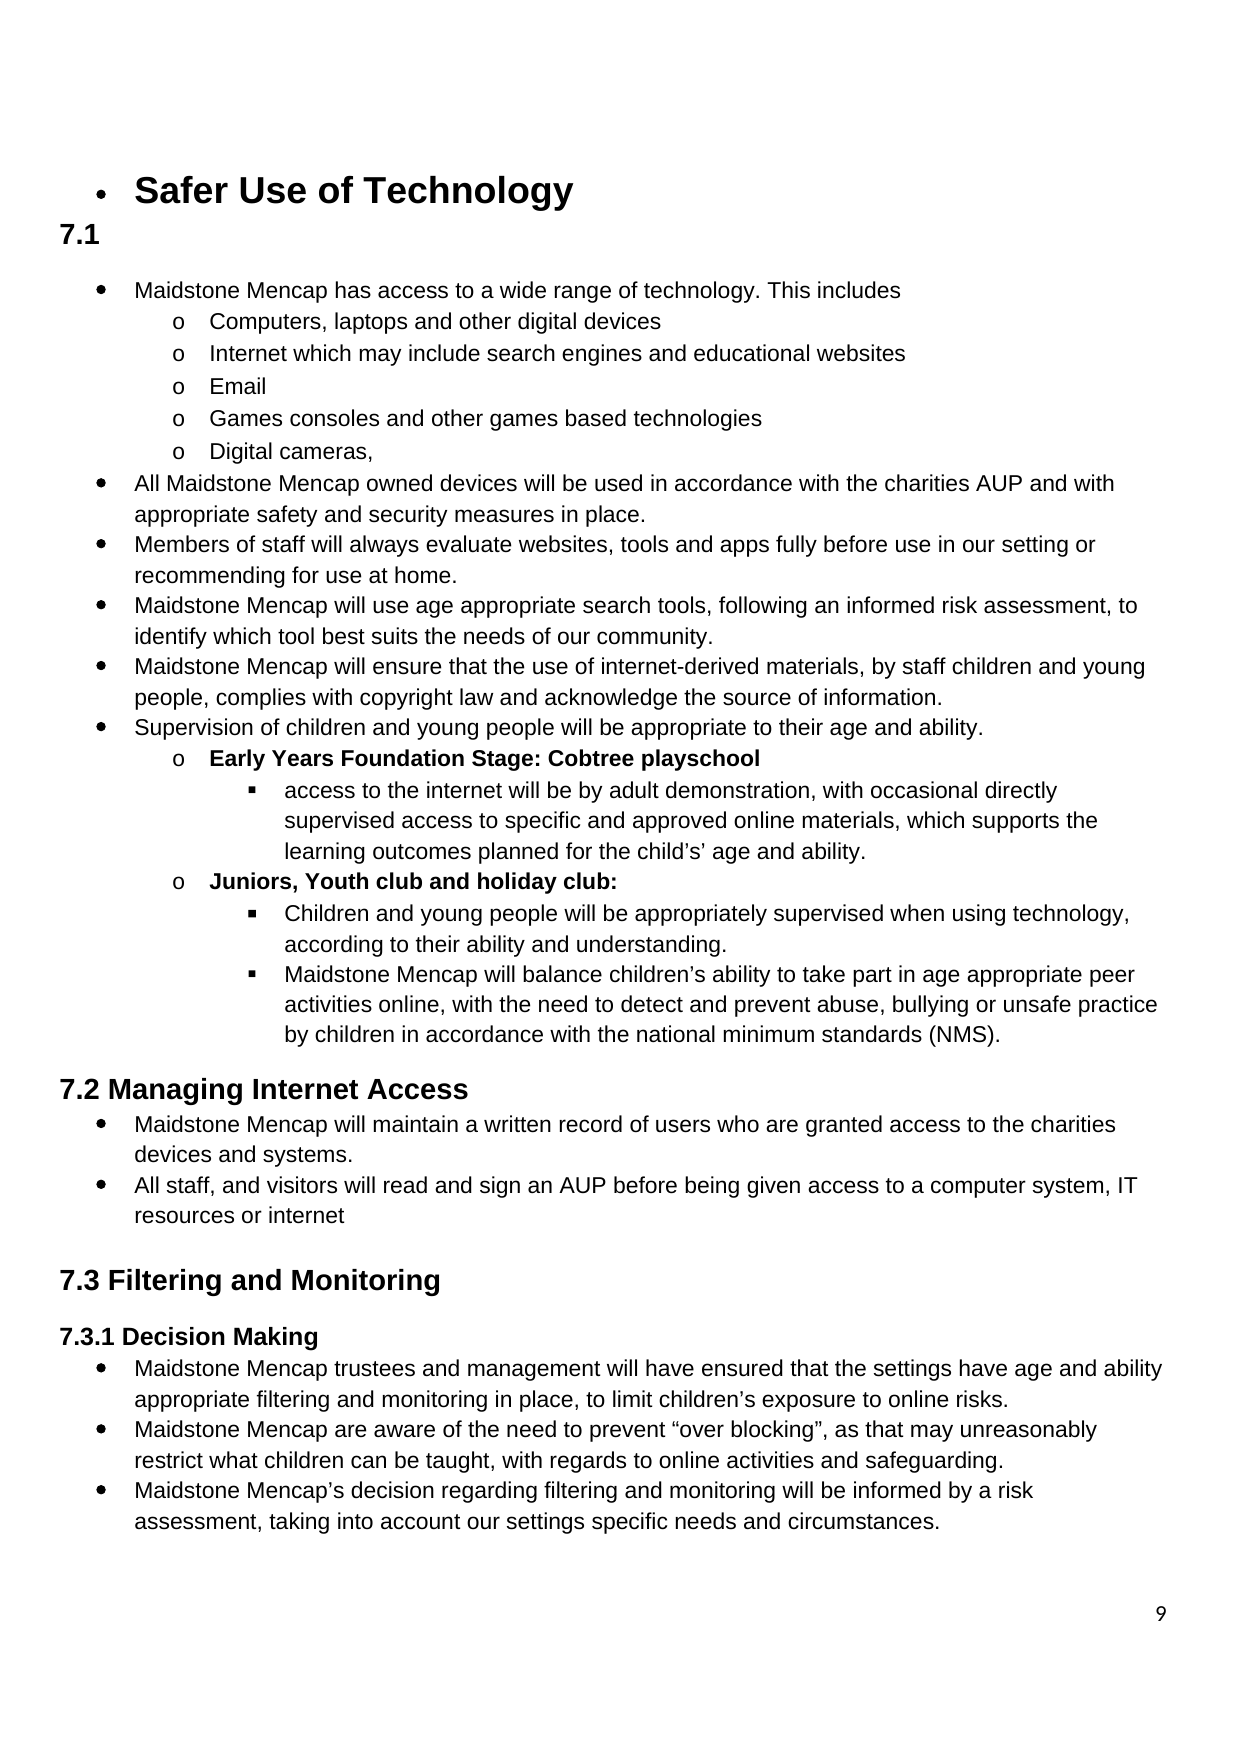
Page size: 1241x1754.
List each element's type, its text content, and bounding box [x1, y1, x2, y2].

list Early Years Foundation Stage: Cobtree playschool [172, 745, 1167, 773]
list access to the internet will be by adult demonstration, with occasional directly supervised access to specific and approved online materials, which supports the learning outcomes planned for the child’s’ age and ability. [247, 777, 1167, 864]
list Internet which may include search engines and educational websites [172, 340, 1167, 368]
list All Maidstone Mencap owned devices will be used in accordance with the charities AUP and with appropriate safety and security measures in place. [97, 470, 1167, 527]
text 7.3 Filtering and Monitoring [59, 1263, 1167, 1296]
text 7.2 Managing Internet Access [59, 1072, 1167, 1106]
list Supervision of children and young people will be appropriate to their age and ability. [97, 714, 1167, 741]
text 7.3.1 Decision Making [59, 1322, 1167, 1351]
list Juniors, Youth club and holiday club: [172, 868, 1167, 896]
list Maidstone Mencap will ensure that the use of internet-derived materials, by staff children and young people, complies with copyright law and acknowledge the source of information. [97, 653, 1167, 710]
list Maidstone Mencap’s decision regarding filtering and monitoring will be informed by a risk assessment, taking into account our settings specific needs and circumstances. [97, 1477, 1167, 1534]
list Maidstone Mencap will use age appropriate search tools, following an informed risk assessment, to identify which tool best suits the needs of our community. [97, 592, 1167, 649]
list Safer Use of Technology [97, 168, 1167, 211]
list Maidstone Mencap trustees and management will have ensured that the settings have age and ability appropriate filtering and monitoring in place, to limit children’s exposure to online risks. [97, 1355, 1167, 1412]
list Children and young people will be appropriately supervised when using technology, according to their ability and understanding. [247, 900, 1167, 957]
list Maidstone Mencap has access to a wide range of technology. This includes [97, 277, 1167, 304]
list Digital cameras, [172, 438, 1167, 466]
list Maidstone Mencap are aware of the need to prevent “over blocking”, as that may unreasonably restrict what children can be taught, with regards to online activities and safeguarding. [97, 1416, 1167, 1473]
list Maidstone Mencap will balance children’s ability to take part in age appropriate peer activities online, with the need to detect and prevent abuse, bullying or unsafe practice by children in accordance with the national minimum standards (NMS). [247, 961, 1167, 1047]
list All staff, and visitors will read and sign an AUP before being given access to a computer system, IT resources or internet [97, 1172, 1167, 1229]
list Maidstone Mencap will maintain a written record of users who are granted access to the charities devices and systems. [97, 1111, 1167, 1168]
text 7.1 [59, 217, 1167, 251]
list Members of staff will always evaluate websites, tools and apps fully before use in our setting or recommending for use at home. [97, 531, 1167, 588]
list Games consoles and other games based technologies [172, 405, 1167, 433]
list Email [172, 373, 1167, 401]
list Computers, laptops and other digital devices [172, 308, 1167, 336]
